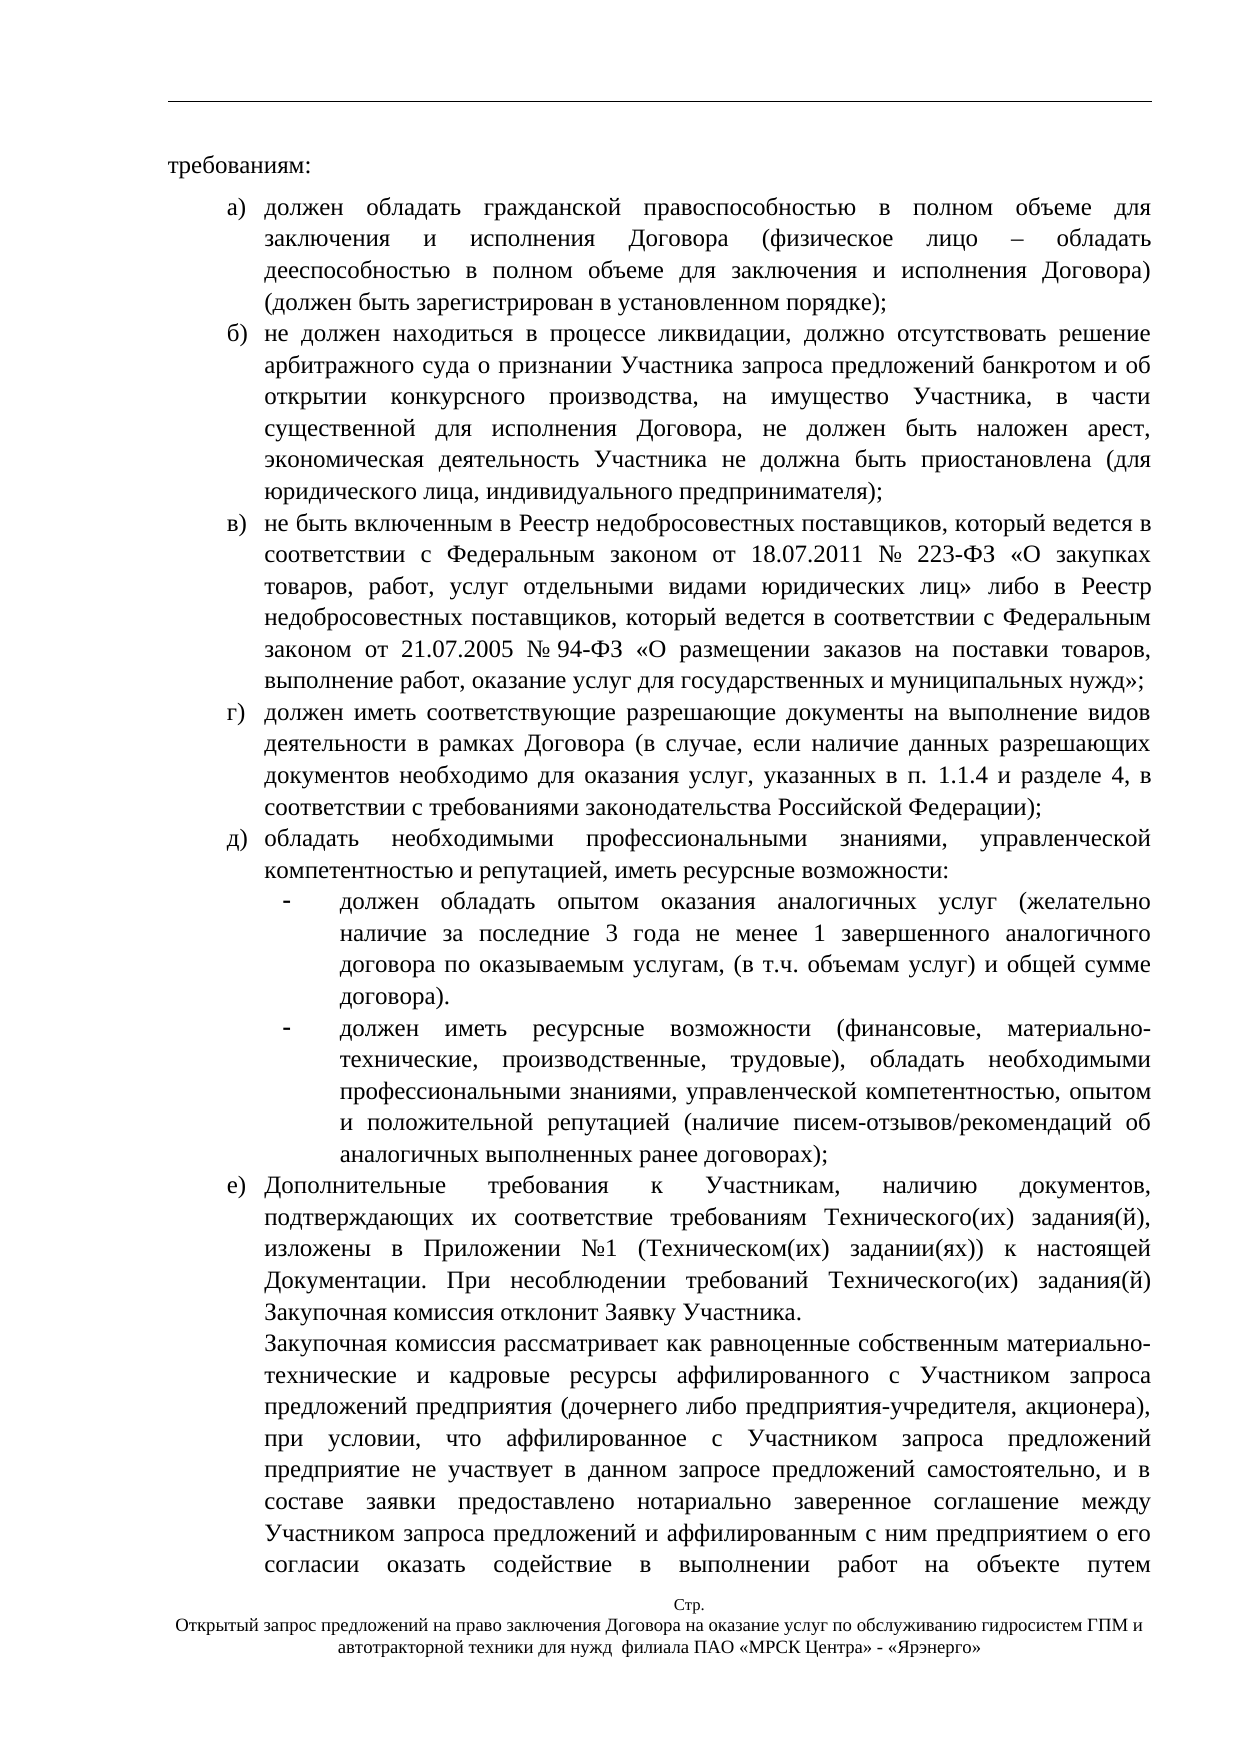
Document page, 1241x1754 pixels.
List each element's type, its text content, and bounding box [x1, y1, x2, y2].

list должен иметь соответствующие разрешающие документы на выполнение видов деятельности в рамках Договора (в случае, если наличие данных разрешающих документов необходимо для оказания услуг, указанных в п. 1.1.4 и разделе 4, в соответствии с требованиями законодательства Российской Федерации); [227, 697, 1152, 820]
list обладать необходимыми профессиональными знаниями, управленческой компетентностью и репутацией, иметь ресурсные возможности: [227, 823, 1152, 883]
list должен иметь ресурсные возможности (финансовые, материально-технические, производственные, трудовые), обладать необходимыми профессиональными знаниями, управленческой компетентностью, опытом и положительной репутацией (наличие писем-отзывов/рекомендаций об аналогичных выполненных ранее договорах); [282, 1013, 1152, 1168]
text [264, 1328, 1152, 1578]
list Дополнительные требования к Участникам, наличию документов, подтверждающих их соответствие требованиям Технического(их) задания(й), изложены в Приложении №1 (Техническом(их) задании(ях)) к настоящей Документации. При несоблюдении требований Технического(их) задания(й) Закупочная комиссия отклонит Заявку Участника. [227, 1170, 1152, 1325]
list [168, 150, 1152, 179]
list должен обладать опытом оказания аналогичных услуг (желательно наличие за последние 3 года не менее 1 завершенного аналогичного договора по оказываемым услугам, (в т.ч. объемам услуг) и общей сумме договора). [282, 886, 1152, 1010]
list не быть включенным в Реестр недобросовестных поставщиков, который ведется в соответствии с Федеральным законом от 18.07.2011 № 223-ФЗ «О закупках товаров, работ, услуг отдельными видами юридических лиц» либо в Реестр недобросовестных поставщиков, который ведется в соответствии с Федеральным законом от 21.07.2005 № 94-ФЗ «О размещении заказов на поставки товаров, выполнение работ, оказание услуг для государственных и муниципальных нужд»; [227, 508, 1152, 694]
list должен обладать гражданской правоспособностью в полном объеме для заключения и исполнения Договора (физическое лицо – обладать дееспособностью в полном объеме для заключения и исполнения Договора) (должен быть зарегистрирован в установленном порядке); [227, 192, 1152, 315]
list не должен находиться в процессе ликвидации, должно отсутствовать решение арбитражного суда о признании Участника запроса предложений банкротом и об открытии конкурсного производства, на имущество Участника, в части существенной для исполнения Договора, не должен быть наложен арест, экономическая деятельность Участника не должна быть приостановлена (для юридического лица, индивидуального предпринимателя); [227, 318, 1152, 505]
